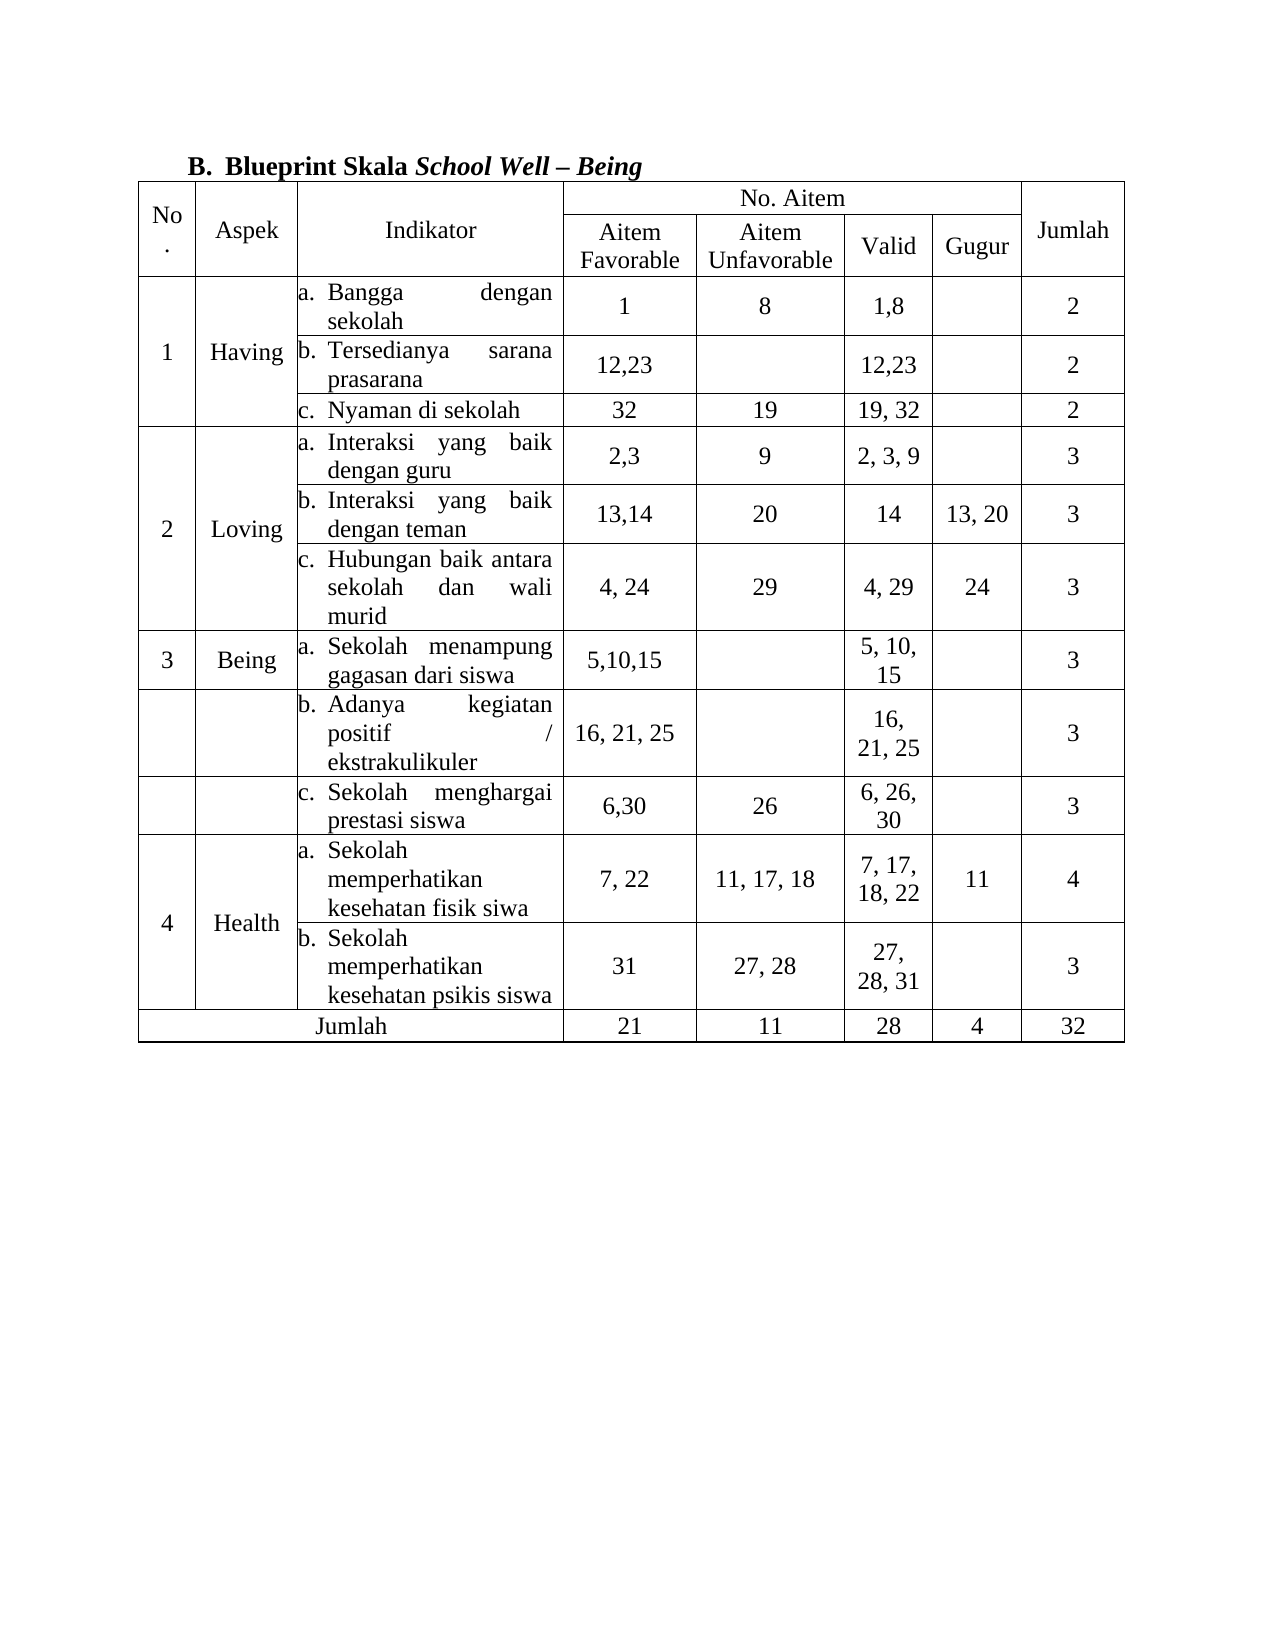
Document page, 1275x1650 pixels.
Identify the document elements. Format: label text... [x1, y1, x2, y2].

table_cell 4 [139, 835, 195, 1009]
table_cell 19, 32 [845, 394, 932, 426]
table_cell Hubungan baik antara sekolah dan wali murid [298, 544, 563, 630]
table_cell 3 [1022, 544, 1124, 630]
table_cell Jumlah [139, 1010, 563, 1041]
table_cell [933, 277, 1021, 334]
table_cell 8 [697, 277, 844, 334]
table_cell 6, 26, 30 [845, 777, 932, 834]
table_cell Gugur [933, 215, 1021, 276]
list Blueprint Skala School Well – Being [187, 150, 1125, 181]
table_cell 1 [564, 277, 696, 334]
table_cell [697, 336, 844, 393]
table_cell 21 [564, 1010, 696, 1041]
table_cell [139, 690, 195, 776]
table_cell 2, 3, 9 [845, 427, 932, 484]
table_cell [196, 777, 297, 834]
table_cell 19 [697, 394, 844, 426]
table_cell Having [196, 277, 297, 426]
table_cell Health [196, 835, 297, 1009]
table_cell [697, 631, 844, 688]
table_cell 3 [1022, 631, 1124, 688]
table_cell 16, 21, 25 [564, 690, 696, 776]
table_cell [933, 690, 1021, 776]
table_cell 13,14 [564, 485, 696, 543]
table_cell Sekolah memperhatikan kesehatan psikis siswa [298, 923, 563, 1009]
table_cell Nyaman di sekolah [298, 394, 563, 426]
table_cell 11 [697, 1010, 844, 1041]
table_header No. [139, 182, 195, 276]
table_cell 5, 10, 15 [845, 631, 932, 688]
table_cell 2 [1022, 277, 1124, 334]
table_cell 4 [1022, 835, 1124, 922]
table_cell 12,23 [845, 336, 932, 393]
table_header Jumlah [1022, 182, 1124, 276]
table_cell Bangga dengan sekolah [298, 277, 563, 334]
table_cell 7, 17, 18, 22 [845, 835, 932, 922]
table_cell [933, 427, 1021, 484]
table_cell Sekolah menampung gagasan dari siswa [298, 631, 563, 688]
table_cell 27, 28, 31 [845, 923, 932, 1009]
table_header No. Aitem [564, 182, 1021, 214]
table_cell 4, 24 [564, 544, 696, 630]
table_cell Aitem Unfavorable [697, 215, 844, 276]
table_cell 11 [933, 835, 1021, 922]
table_cell 16, 21, 25 [845, 690, 932, 776]
table_cell [933, 336, 1021, 393]
table_cell 3 [1022, 485, 1124, 543]
table_cell 12,23 [564, 336, 696, 393]
table_cell 3 [139, 631, 195, 688]
table_cell 2,3 [564, 427, 696, 484]
table_cell Tersedianya sarana prasarana [298, 336, 563, 393]
table_cell 3 [1022, 690, 1124, 776]
table_cell [933, 394, 1021, 426]
table_cell 31 [564, 923, 696, 1009]
table_cell [697, 690, 844, 776]
table_cell 6,30 [564, 777, 696, 834]
table_cell Sekolah menghargai prestasi siswa [298, 777, 563, 834]
table_cell 3 [1022, 777, 1124, 834]
table_cell [933, 631, 1021, 688]
table_cell 4, 29 [845, 544, 932, 630]
table_cell Being [196, 631, 297, 688]
table_cell 32 [564, 394, 696, 426]
table_header Indikator [298, 182, 563, 276]
table_cell 4 [933, 1010, 1021, 1041]
table_cell 7, 22 [564, 835, 696, 922]
table_cell 13, 20 [933, 485, 1021, 543]
table_cell 5,10,15 [564, 631, 696, 688]
table_cell 3 [1022, 427, 1124, 484]
table_cell 24 [933, 544, 1021, 630]
table_cell Interaksi yang baik dengan guru [298, 427, 563, 484]
table_cell 29 [697, 544, 844, 630]
table_cell 20 [697, 485, 844, 543]
table_cell [196, 690, 297, 776]
table_header Aspek [196, 182, 297, 276]
table_cell 27, 28 [697, 923, 844, 1009]
table_cell Adanya kegiatan positif / ekstrakulikuler [298, 690, 563, 776]
table_cell 2 [1022, 336, 1124, 393]
table_cell 28 [845, 1010, 932, 1041]
table_cell Aitem Favorable [564, 215, 696, 276]
table_cell 3 [1022, 923, 1124, 1009]
table_cell 26 [697, 777, 844, 834]
table_cell 2 [139, 427, 195, 630]
table_cell Loving [196, 427, 297, 630]
table_cell 11, 17, 18 [697, 835, 844, 922]
table_cell Interaksi yang baik dengan teman [298, 485, 563, 543]
table_cell 32 [1022, 1010, 1124, 1041]
table_cell 2 [1022, 394, 1124, 426]
table_cell 14 [845, 485, 932, 543]
table_cell [933, 923, 1021, 1009]
table_cell Valid [845, 215, 932, 276]
table_cell [139, 777, 195, 834]
table_cell [933, 777, 1021, 834]
table_cell 1,8 [845, 277, 932, 334]
table_cell 1 [139, 277, 195, 426]
table_cell 9 [697, 427, 844, 484]
table_cell Sekolah memperhatikan kesehatan fisik siwa [298, 835, 563, 922]
